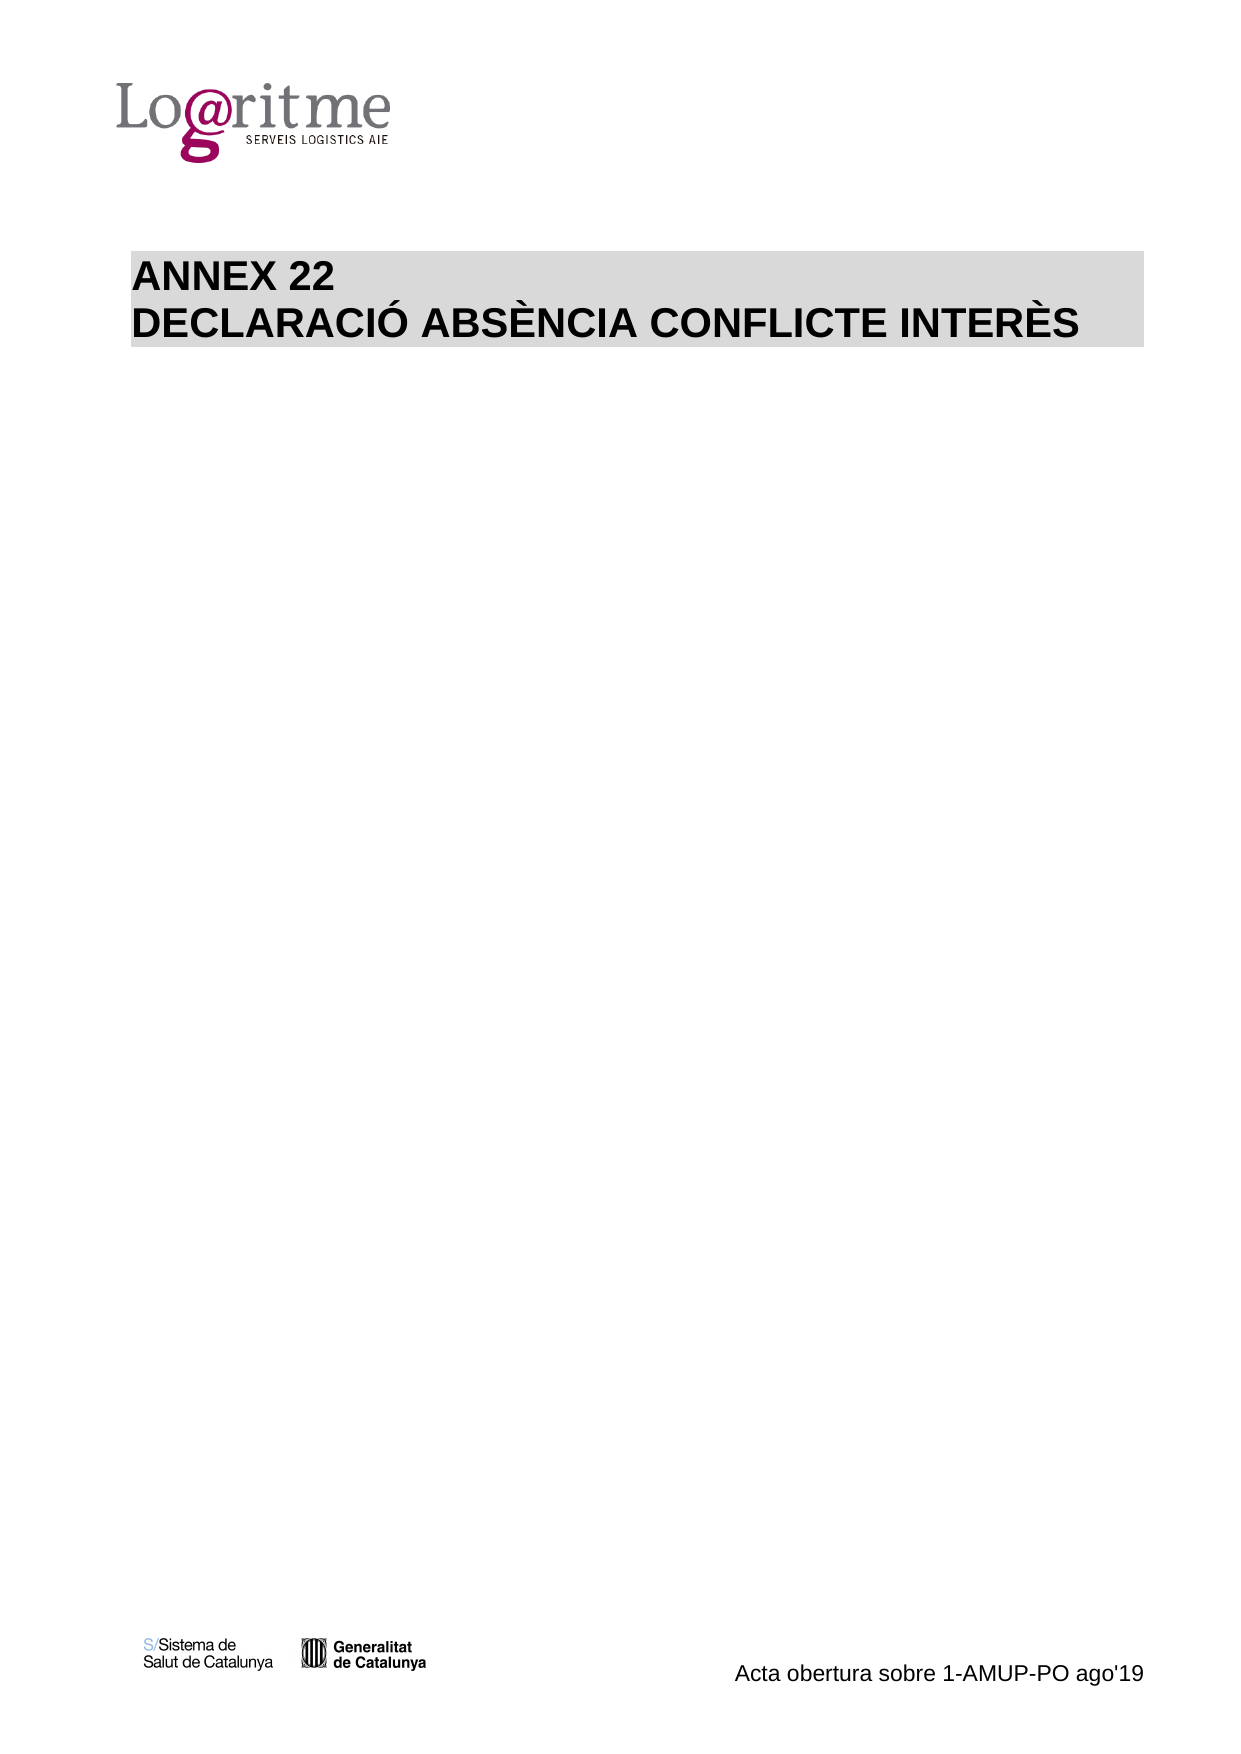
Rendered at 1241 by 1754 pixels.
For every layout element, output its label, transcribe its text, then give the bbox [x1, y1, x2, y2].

text ANNEX 22 [131, 251, 1144, 299]
text DECLARACIÓ ABSÈNCIA CONFLICTE INTERÈS [131, 299, 1144, 347]
picture [142, 1638, 429, 1671]
picture [116, 73, 390, 172]
